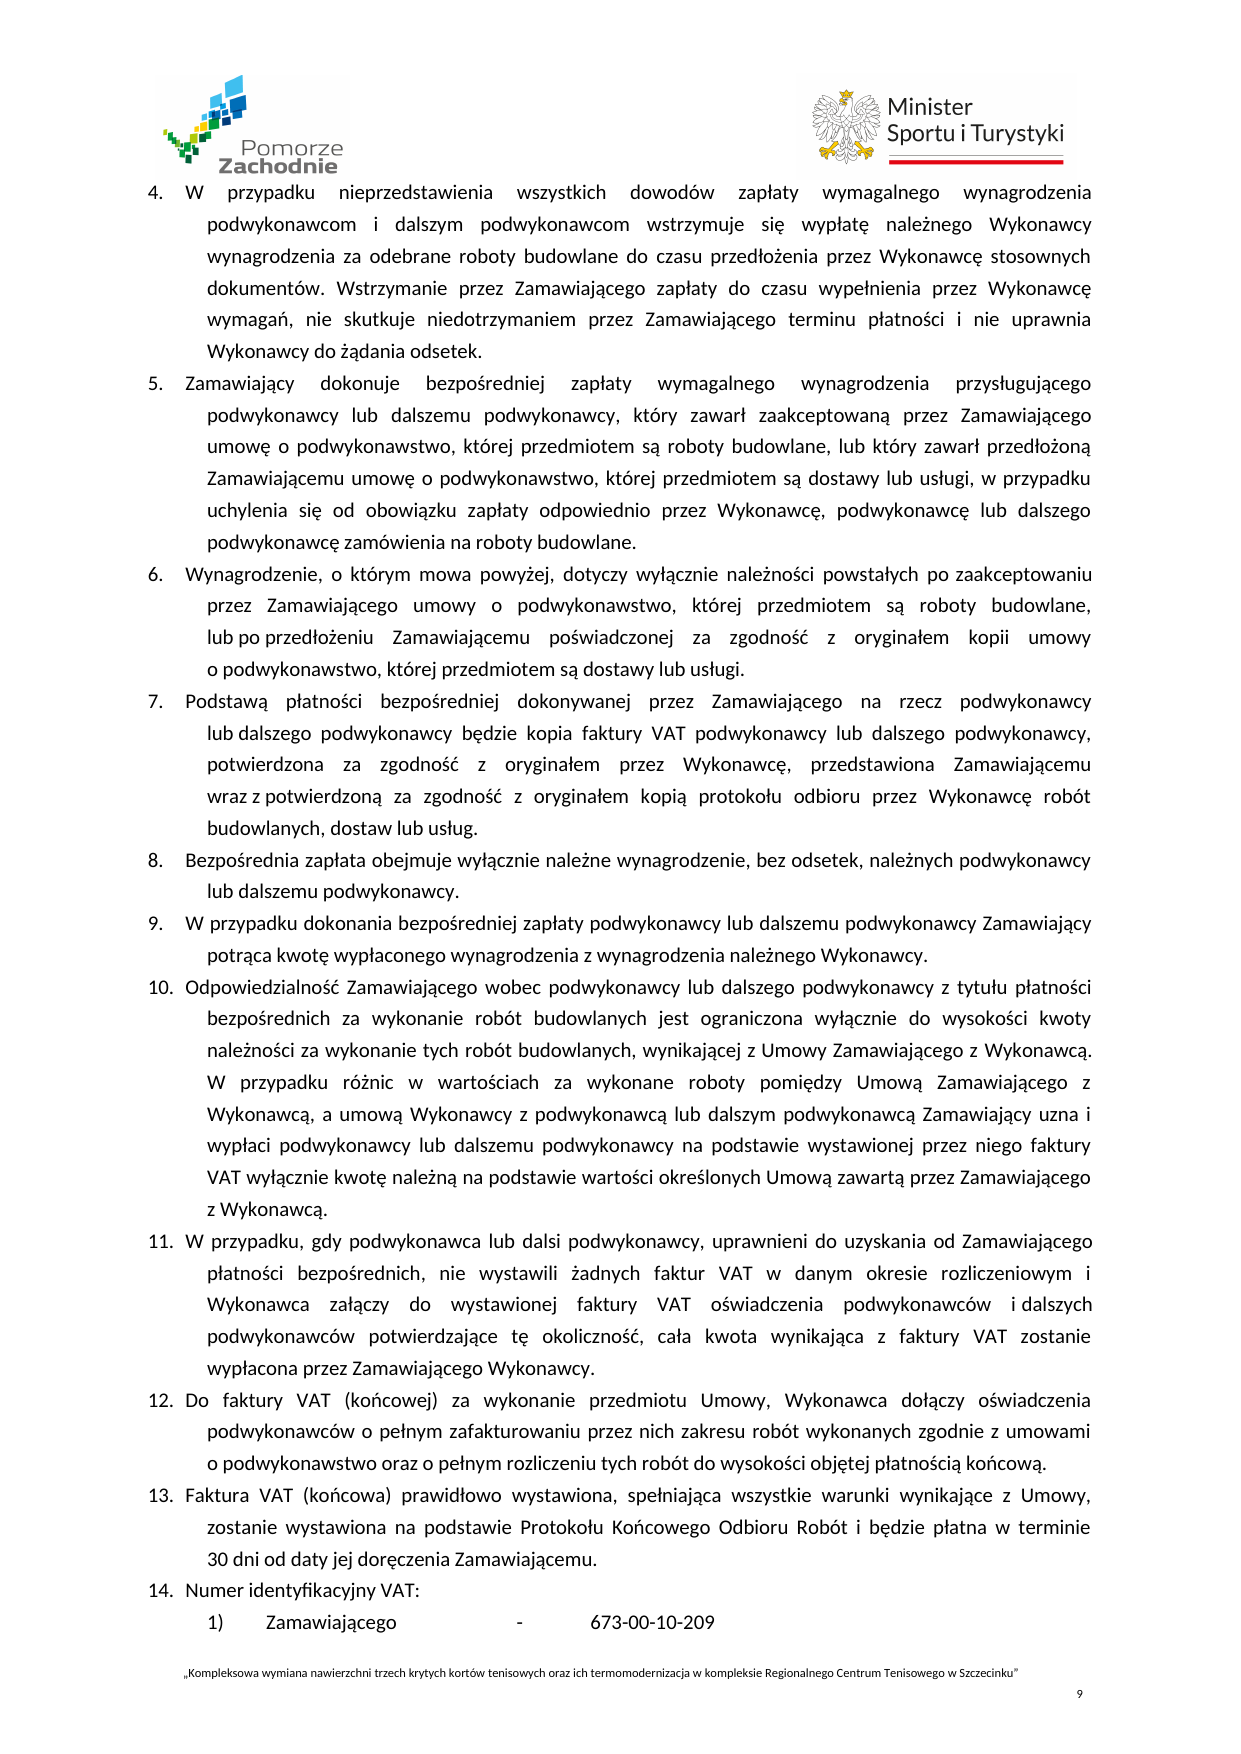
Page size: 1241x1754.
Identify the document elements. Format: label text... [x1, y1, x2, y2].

list Podstawą płatności bezpośredniej dokonywanej przez Zamawiającego na rzecz podwykonawcy lub dalszego podwykonawcy będzie kopia faktury VAT podwykonawcy lub dalszego podwykonawcy, potwierdzona za zgodność z oryginałem przez Wykonawcę, przedstawiona Zamawiającemu wraz z potwierdzoną za zgodność z oryginałem kopią protokołu odbioru przez Wykonawcę robót budowlanych, dostaw lub usług. [148, 688, 1093, 840]
list W przypadku, gdy podwykonawca lub dalsi podwykonawcy, uprawnieni do uzyskania od Zamawiającego płatności bezpośrednich, nie wystawili żadnych faktur VAT w danym okresie rozliczeniowym i Wykonawca załączy do wystawionej faktury VAT oświadczenia podwykonawców i dalszych podwykonawców potwierdzające tę okoliczność, cała kwota wynikająca z faktury VAT zostanie wypłacona przez Zamawiającego Wykonawcy. [148, 1228, 1093, 1381]
picture [796, 73, 1078, 180]
list Odpowiedzialność Zamawiającego wobec podwykonawcy lub dalszego podwykonawcy z tytułu płatności bezpośrednich za wykonanie robót budowlanych jest ograniczona wyłącznie do wysokości kwoty należności za wykonanie tych robót budowlanych, wynikającej z Umowy Zamawiającego z Wykonawcą. W przypadku różnic w wartościach za wykonane roboty pomiędzy Umową Zamawiającego z Wykonawcą, a umową Wykonawcy z podwykonawcą lub dalszym podwykonawcą Zamawiający uzna i wypłaci podwykonawcy lub dalszemu podwykonawcy na podstawie wystawionej przez niego faktury VAT wyłącznie kwotę należną na podstawie wartości określonych Umową zawartą przez Zamawiającego z Wykonawcą. [148, 974, 1093, 1222]
list W przypadku nieprzedstawienia wszystkich dowodów zapłaty wymagalnego wynagrodzenia podwykonawcom i dalszym podwykonawcom wstrzymuje się wypłatę należnego Wykonawcy wynagrodzenia za odebrane roboty budowlane do czasu przedłożenia przez Wykonawcę stosownych dokumentów. Wstrzymanie przez Zamawiającego zapłaty do czasu wypełnienia przez Wykonawcę wymagań, nie skutkuje niedotrzymaniem przez Zamawiającego terminu płatności i nie uprawnia Wykonawcy do żądania odsetek. [148, 179, 1093, 364]
picture [154, 75, 350, 180]
list Wynagrodzenie, o którym mowa powyżej, dotyczy wyłącznie należności powstałych po zaakceptowaniu przez Zamawiającego umowy o podwykonawstwo, której przedmiotem są roboty budowlane, lub po przedłożeniu Zamawiającemu poświadczonej za zgodność z oryginałem kopii umowy o podwykonawstwo, której przedmiotem są dostawy lub usługi. [148, 561, 1093, 682]
list Faktura VAT (końcowa) prawidłowo wystawiona, spełniająca wszystkie warunki wynikające z Umowy, zostanie wystawiona na podstawie Protokołu Końcowego Odbioru Robót i będzie płatna w terminie 30 dni od daty jej doręczenia Zamawiającemu. [148, 1482, 1093, 1571]
list Do faktury VAT (końcowej) za wykonanie przedmiotu Umowy, Wykonawca dołączy oświadczenia podwykonawców o pełnym zafakturowaniu przez nich zakresu robót wykonanych zgodnie z umowami o podwykonawstwo oraz o pełnym rozliczeniu tych robót do wysokości objętej płatnością końcową. [148, 1387, 1093, 1476]
list Bezpośrednia zapłata obejmuje wyłącznie należne wynagrodzenie, bez odsetek, należnych podwykonawcy lub dalszemu podwykonawcy. [148, 847, 1093, 904]
list W przypadku dokonania bezpośredniej zapłaty podwykonawcy lub dalszemu podwykonawcy Zamawiający potrąca kwotę wypłaconego wynagrodzenia z wynagrodzenia należnego Wykonawcy. [148, 910, 1093, 967]
list Zamawiający dokonuje bezpośredniej zapłaty wymagalnego wynagrodzenia przysługującego podwykonawcy lub dalszemu podwykonawcy, który zawarł zaakceptowaną przez Zamawiającego umowę o podwykonawstwo, której przedmiotem są roboty budowlane, lub który zawarł przedłożoną Zamawiającemu umowę o podwykonawstwo, której przedmiotem są dostawy lub usługi, w przypadku uchylenia się od obowiązku zapłaty odpowiednio przez Wykonawcę, podwykonawcę lub dalszego podwykonawcę zamówienia na roboty budowlane. [148, 370, 1093, 554]
list Zamawiającego - 673-00-10-209 [207, 1609, 1093, 1635]
list Numer identyfikacyjny VAT: [148, 1577, 1093, 1603]
